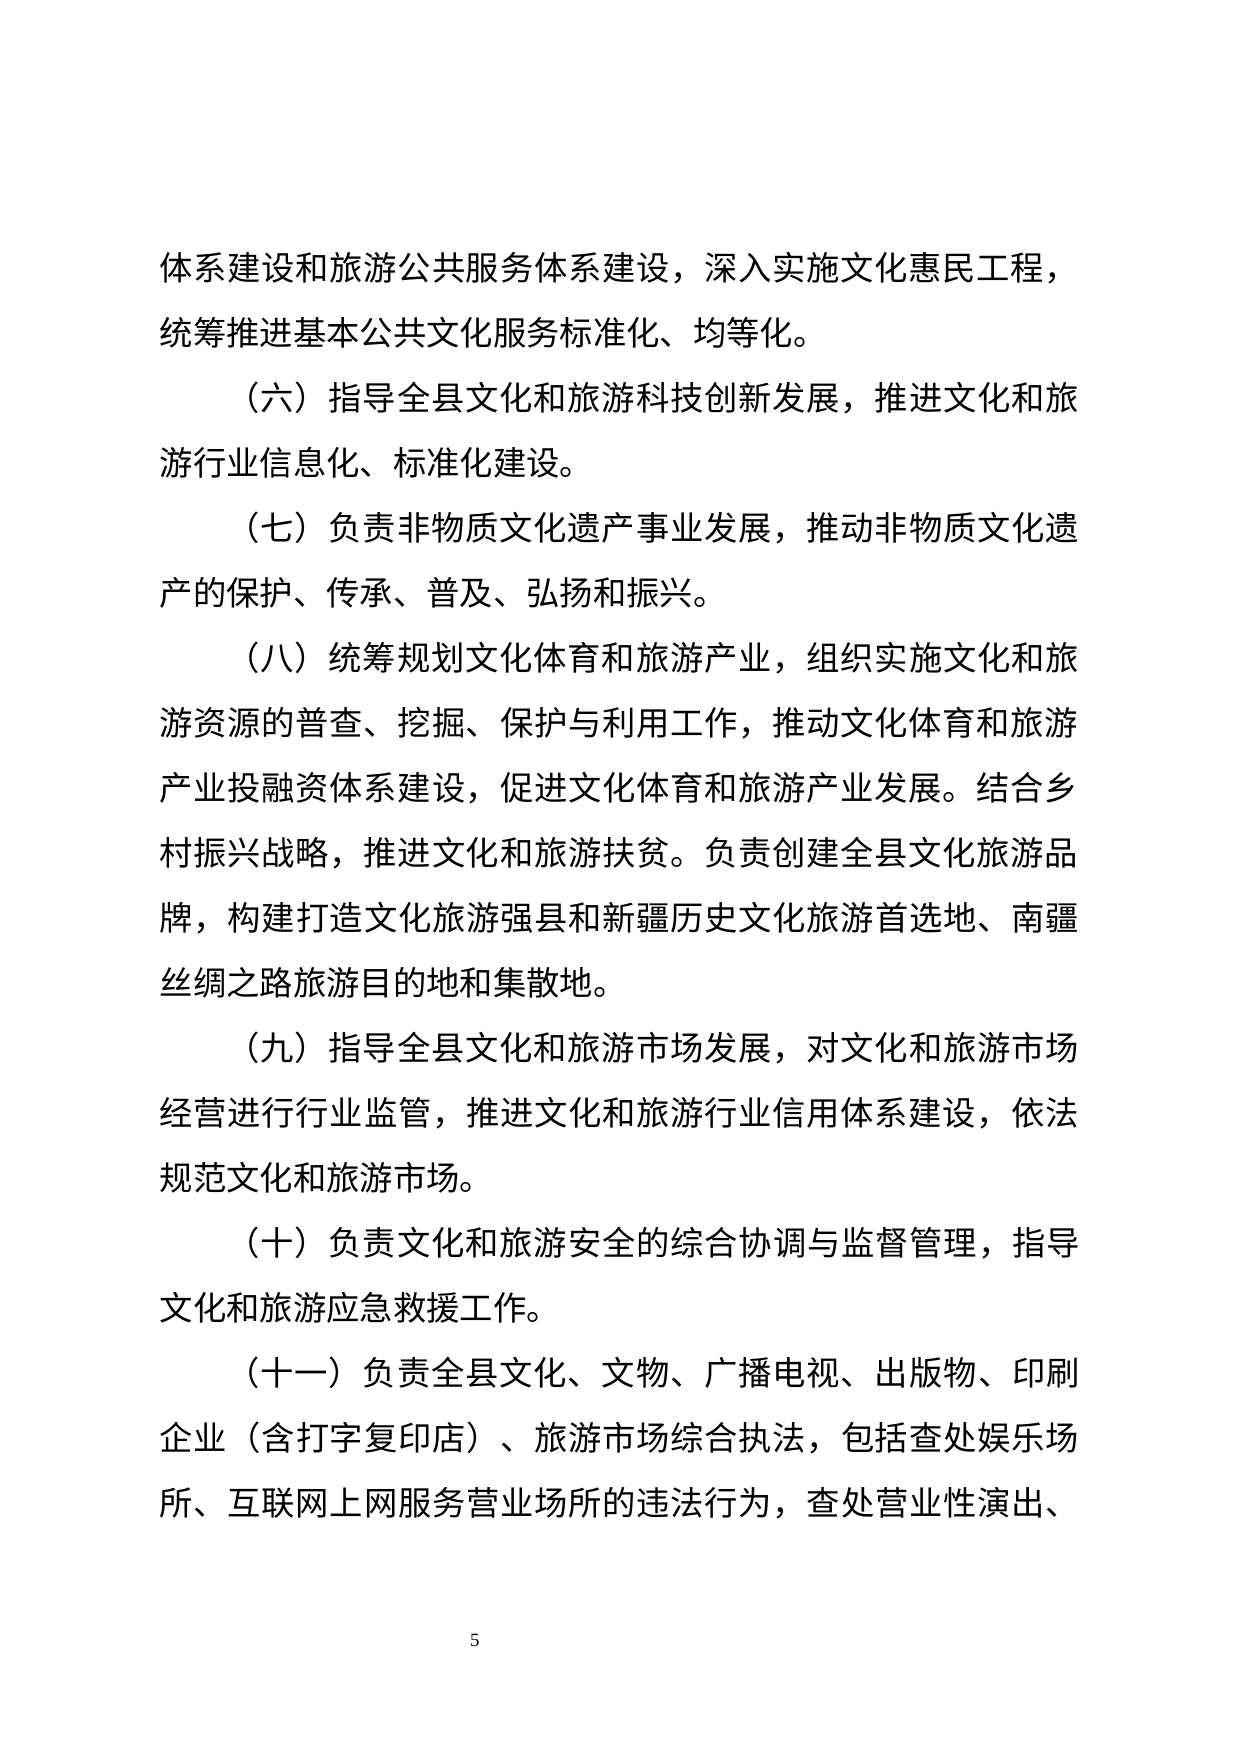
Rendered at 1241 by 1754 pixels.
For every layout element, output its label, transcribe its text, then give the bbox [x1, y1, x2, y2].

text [159, 233, 1081, 363]
text （十）负责文化和旅游安全的综合协调与监督管理，指导文化和旅游应急救援工作。 [159, 1208, 1081, 1338]
text （九）指导全县文化和旅游市场发展，对文化和旅游市场经营进行行业监管，推进文化和旅游行业信用体系建设，依法规范文化和旅游市场。 [159, 1013, 1081, 1208]
text （七）负责非物质文化遗产事业发展，推动非物质文化遗产的保护、传承、普及、弘扬和振兴。 [159, 493, 1081, 623]
text （六）指导全县文化和旅游科技创新发展，推进文化和旅游行业信息化、标准化建设。 [159, 363, 1081, 493]
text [159, 1338, 1081, 1533]
text （八）统筹规划文化体育和旅游产业，组织实施文化和旅游资源的普查、挖掘、保护与利用工作，推动文化体育和旅游产业投融资体系建设，促进文化体育和旅游产业发展。结合乡村振兴战略，推进文化和旅游扶贫。负责创建全县文化旅游品牌，构建打造文化旅游强县和新疆历史文化旅游首选地、南疆丝绸之路旅游目的地和集散地。 [159, 623, 1081, 1013]
